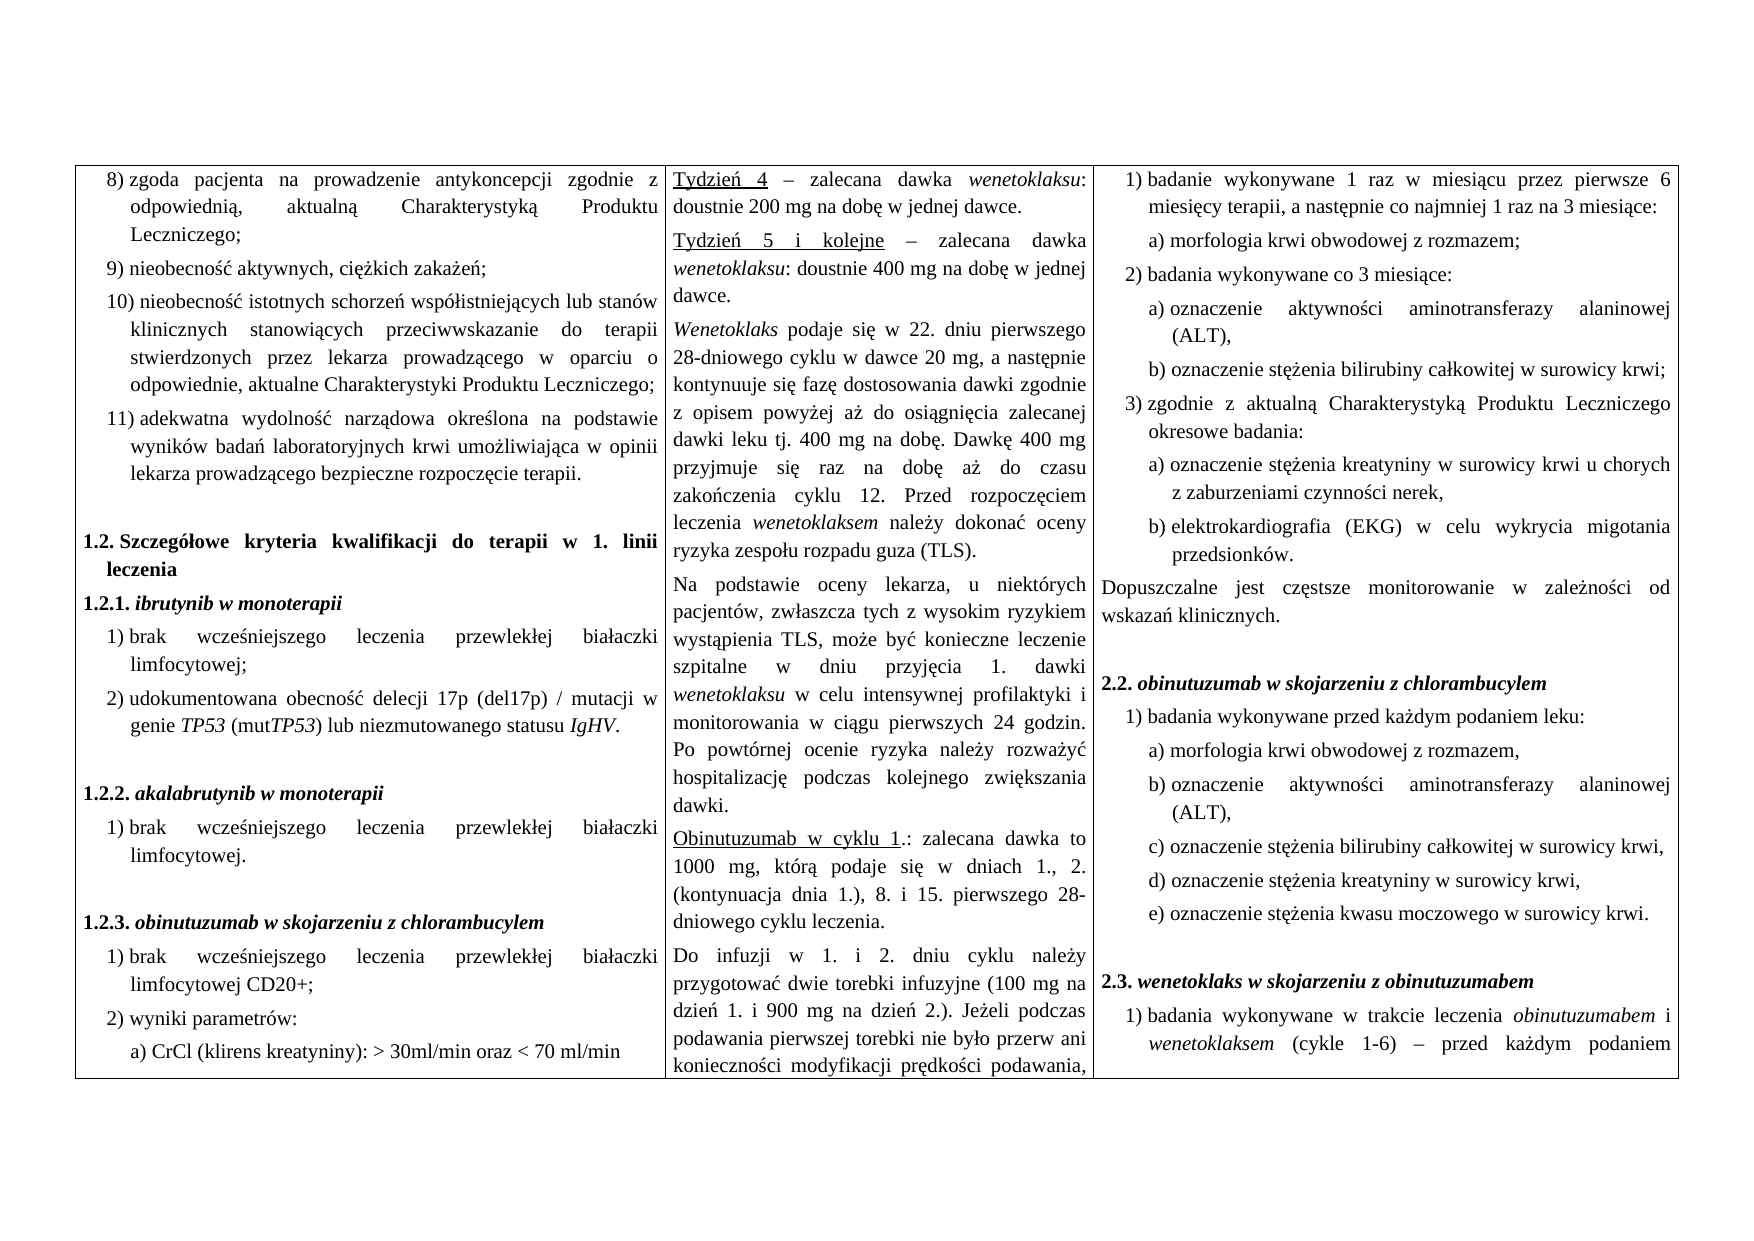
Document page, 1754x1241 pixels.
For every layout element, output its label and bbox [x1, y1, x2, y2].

table_cell [666, 166, 1093, 1077]
table_cell [1094, 166, 1678, 1077]
table_cell [76, 166, 665, 1077]
